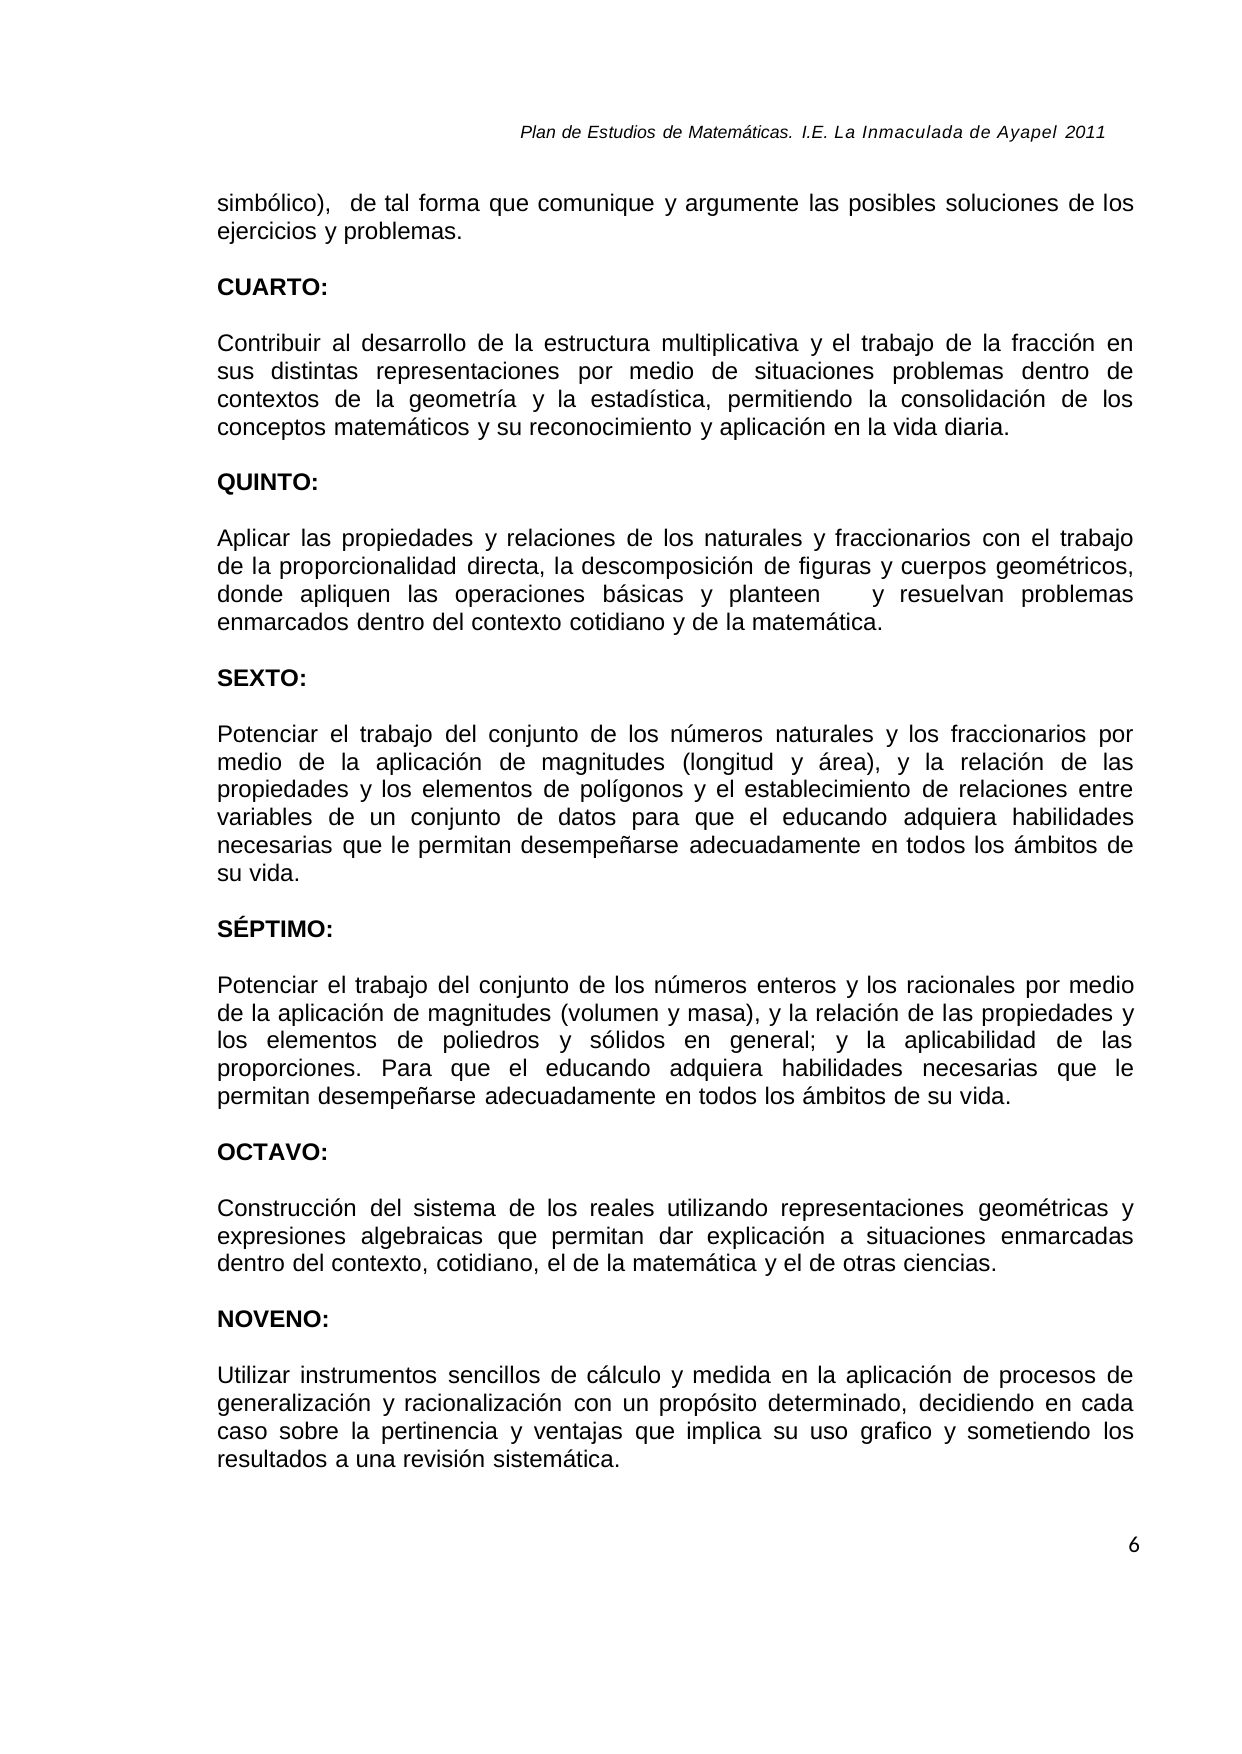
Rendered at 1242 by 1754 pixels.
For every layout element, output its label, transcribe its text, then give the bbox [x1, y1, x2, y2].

text SEXTO: [217, 663, 314, 691]
text Potenciar el trabajo del conjunto de los números enteros y los racionales por medio de la aplicación de magnitudes (volumen y masa), y la relación de las propiedades y los elementos de poliedros y sólidos en general; y la aplicabilidad de las proporciones. Para que el educando adquiera habilidades necesarias que le permitan desempeñarse adecuadamente en todos los ámbitos de su vida. [217, 971, 1134, 1110]
text Construcción del sistema de los reales utilizando representaciones geométricas y expresiones algebraicas que permitan dar explicación a situaciones enmarcadas dentro del contexto, cotidiano, el de la matemática y el de otras ciencias. [217, 1194, 1134, 1277]
text NOVENO: [217, 1305, 337, 1332]
text CUARTO: [217, 273, 336, 300]
text QUINTO: [217, 468, 327, 496]
text simbólico), de tal forma que comunique y argumente las posibles soluciones de los ejercicios y problemas. [217, 189, 1134, 244]
text OCTAVO: [217, 1138, 336, 1165]
text Potenciar el trabajo del conjunto de los números naturales y los fraccionarios por medio de la aplicación de magnitudes (longitud y área), y la relación de las propiedades y los elementos de polígonos y el establecimiento de relaciones entre variables de un conjunto de datos para que el educando adquiera habilidades necesarias que le permitan desempeñarse adecuadamente en todos los ámbitos de su vida. [217, 720, 1134, 886]
text Utilizar instrumentos sencillos de cálculo y medida en la aplicación de procesos de generalización y racionalización con un propósito determinado, decidiendo en cada caso sobre la pertinencia y ventajas que implica su uso grafico y sometiendo los resultados a una revisión sistemática. [217, 1361, 1134, 1472]
text Aplicar las propiedades y relaciones de los naturales y fraccionarios con el trabajo de la proporcionalidad directa, la descomposición de figuras y cuerpos geométricos, donde apliquen las operaciones básicas y planteen y resuelvan problemas enmarcados dentro del contexto cotidiano y de la matemática. [217, 524, 1134, 635]
text SÉPTIMO: [217, 914, 342, 942]
text Contribuir al desarrollo de la estructura multiplicativa y el trabajo de la fracción en sus distintas representaciones por medio de situaciones problemas dentro de contextos de la geometría y la estadística, permitiendo la consolidación de los conceptos matemáticos y su reconocimiento y aplicación en la vida diaria. [217, 329, 1134, 440]
